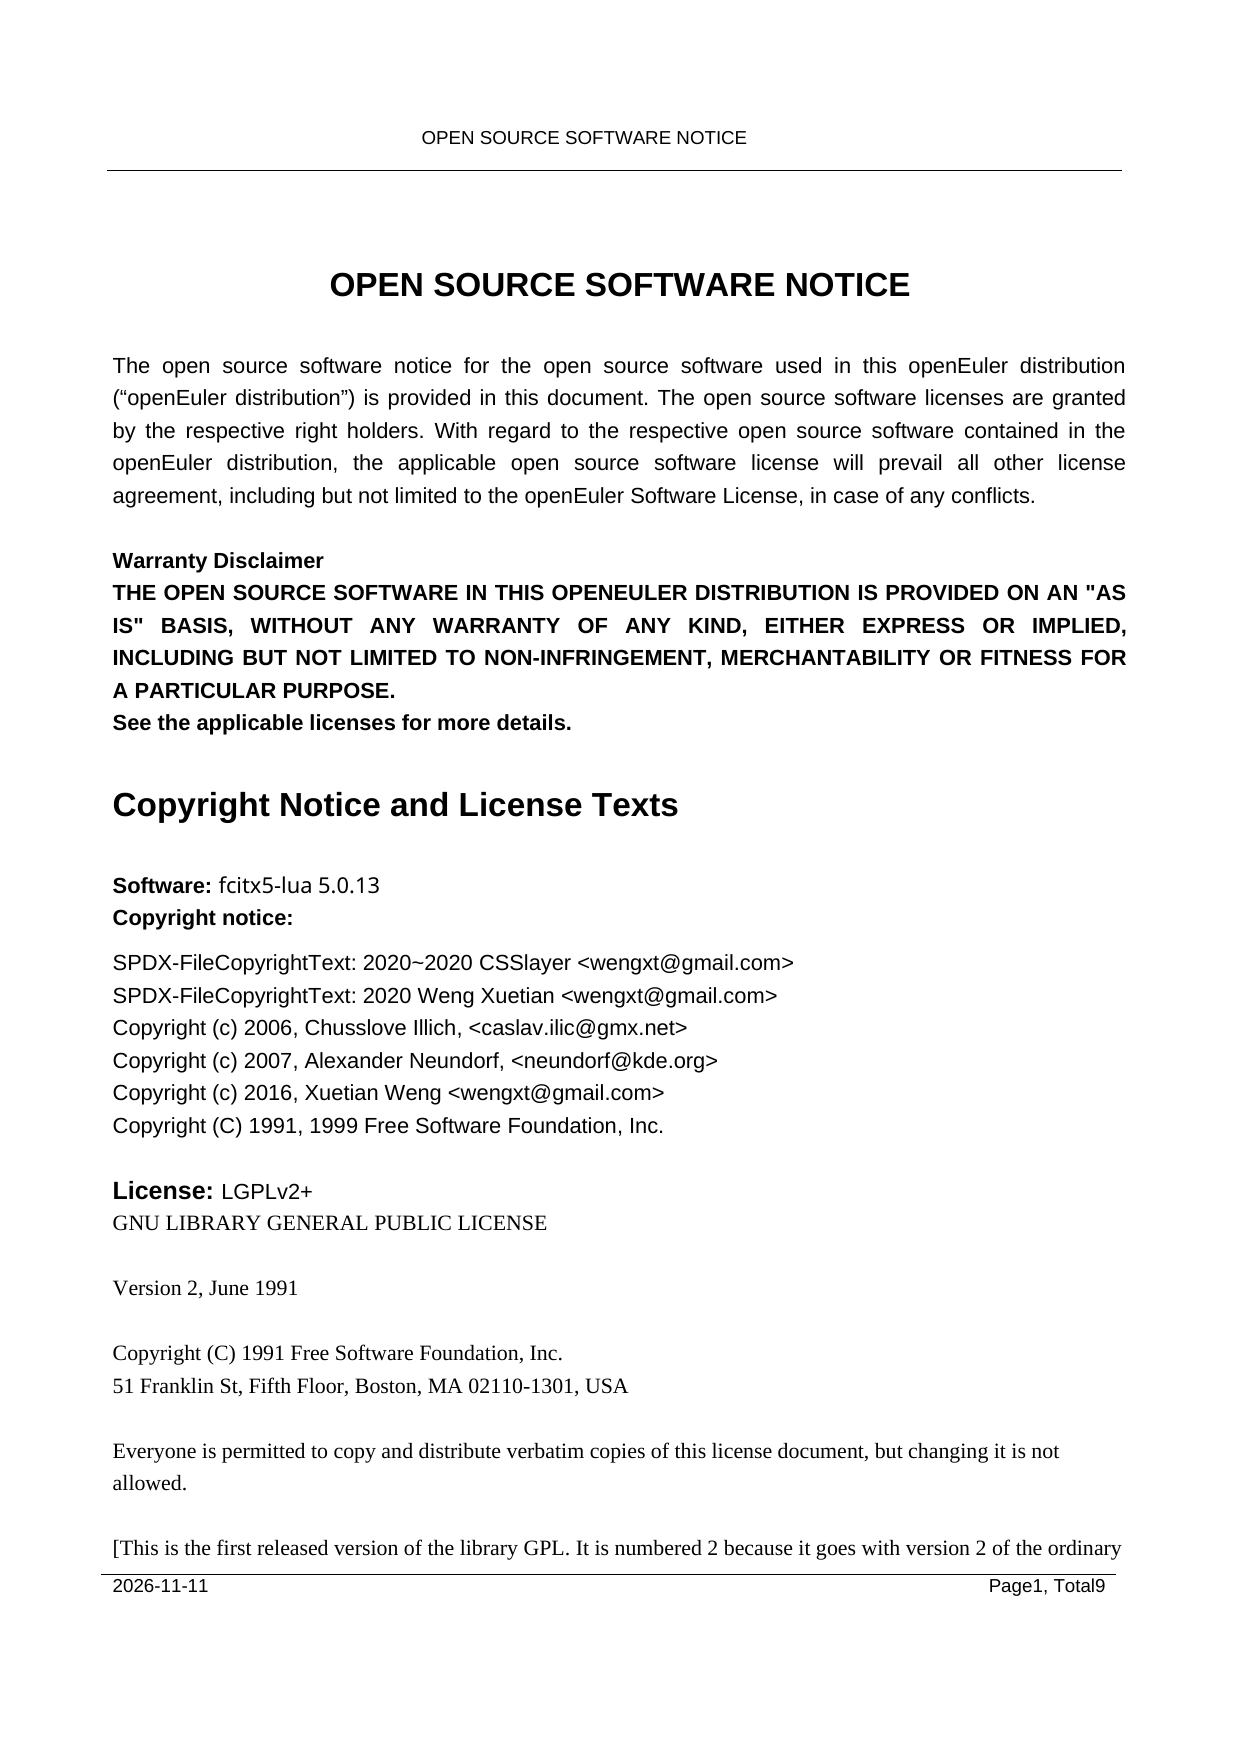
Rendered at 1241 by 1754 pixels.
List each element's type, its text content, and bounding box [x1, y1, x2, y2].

text License: LGPLv2+ [112, 1174, 1128, 1207]
text THE OPEN SOURCE SOFTWARE IN THIS OPENEULER DISTRIBUTION IS PROVIDED ON AN "AS IS" BASIS, WITHOUT ANY WARRANTY OF ANY KIND, EITHER EXPRESS OR IMPLIED, INCLUDING BUT NOT LIMITED TO NON-INFRINGEMENT, MERCHANTABILITY OR FITNESS FOR A PARTICULAR PURPOSE. See the applicable licenses for more details. [112, 576, 1128, 739]
text SPDX-FileCopyrightText: 2020~2020 CSSlayer <wengxt@gmail.com> SPDX-FileCopyrightText: 2020 Weng Xuetian <wengxt@gmail.com> Copyright (c) 2006, Chusslove Illich, <caslav.ilic@gmx.net> [112, 947, 1128, 1044]
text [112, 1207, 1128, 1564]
text Copyright (C) 1991, 1999 Free Software Foundation, Inc. [112, 1109, 1128, 1174]
text Copyright Notice and License Texts [112, 771, 1128, 836]
text Copyright (c) 2016, Xuetian Weng <wengxt@gmail.com> [112, 1077, 1128, 1109]
text Copyright (c) 2007, Alexander Neundorf, <neundorf@kde.org> [112, 1044, 1128, 1077]
text Copyright notice: [112, 901, 1128, 934]
title Software: fcitx5-lua 5.0.13 [112, 869, 1128, 901]
text The open source software notice for the open source software used in this openEuler distribution (“openEuler distribution”) is provided in this document. The open source software licenses are granted by the respective right holders. With regard to the respective open source software contained in the openEuler distribution, the applicable open source software license will prevail all other license agreement, including but not limited to the openEuler Software License, in case of any conflicts. [112, 349, 1128, 511]
text OPEN SOURCE SOFTWARE NOTICE [112, 251, 1128, 316]
text Warranty Disclaimer [112, 544, 1128, 576]
